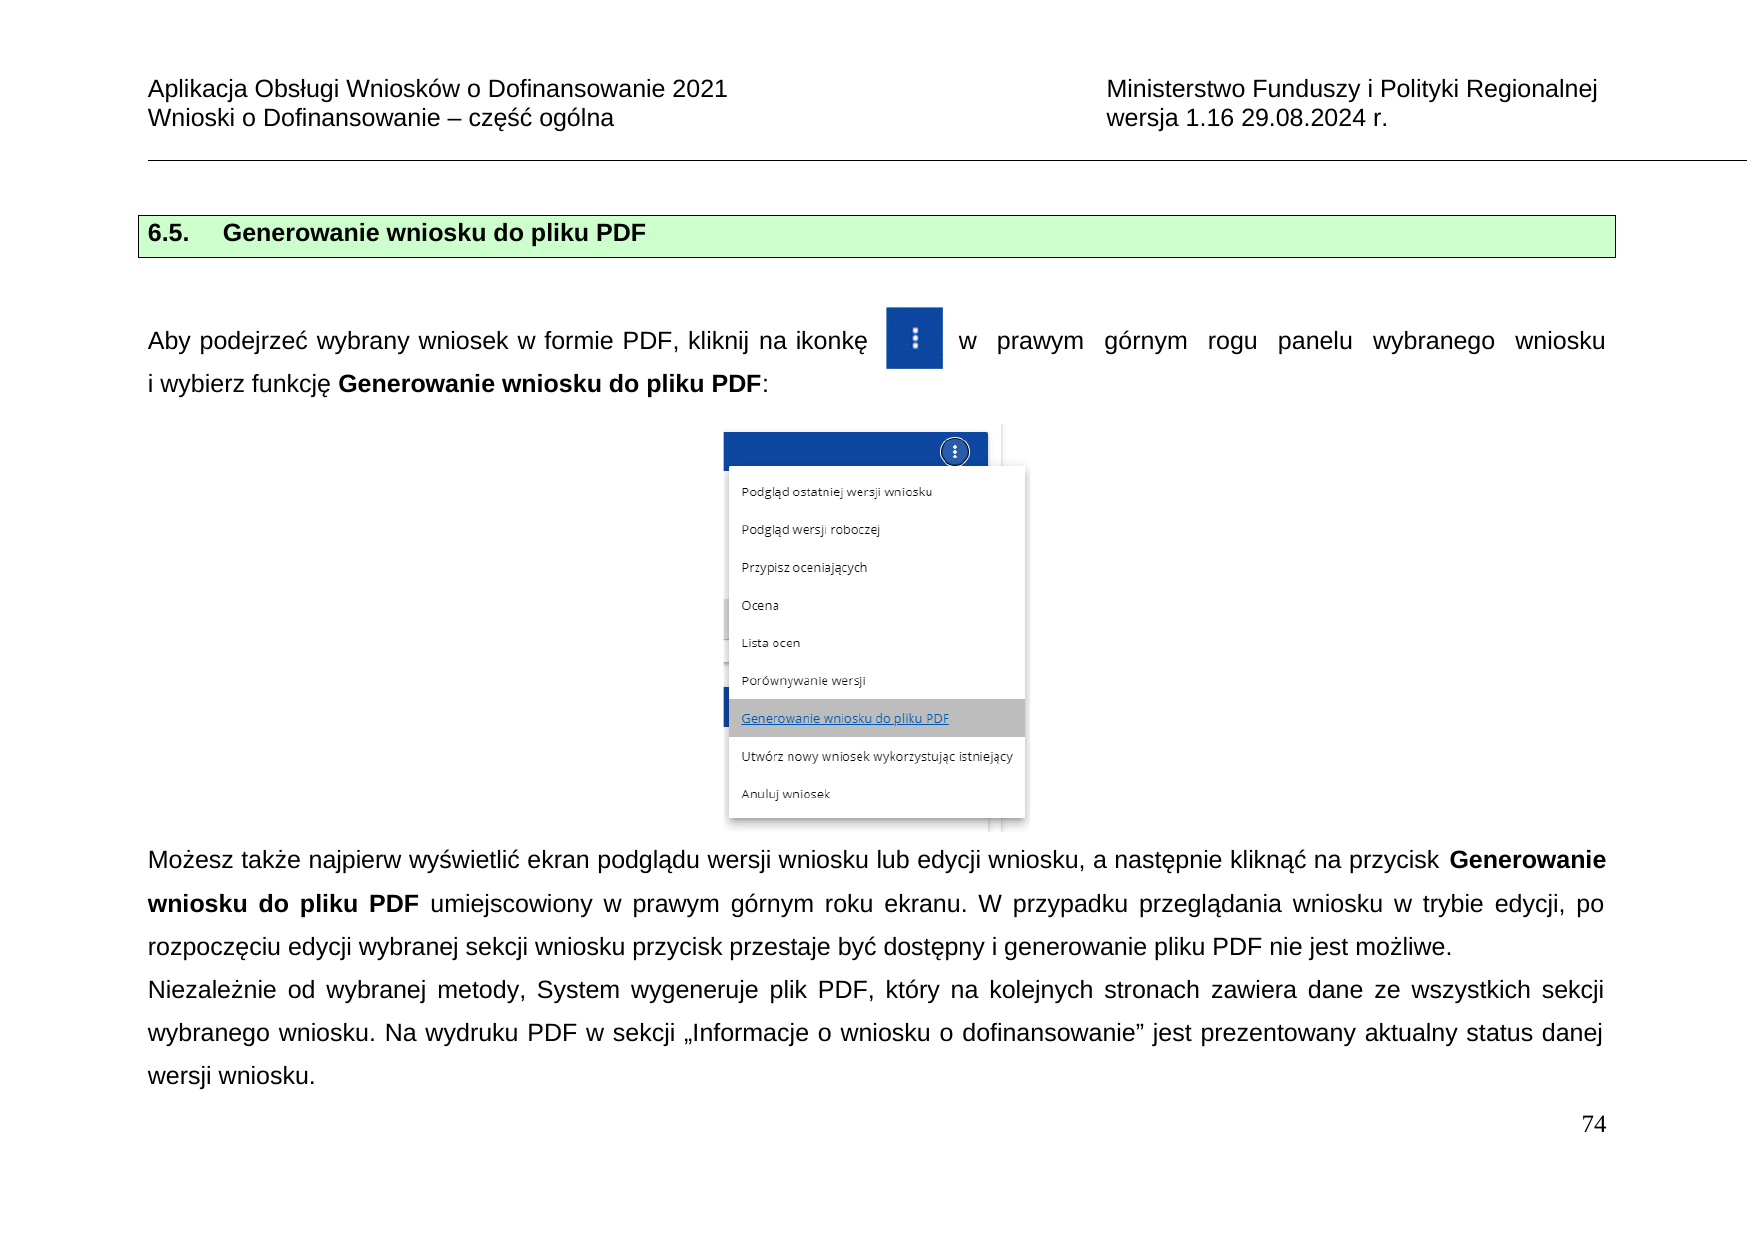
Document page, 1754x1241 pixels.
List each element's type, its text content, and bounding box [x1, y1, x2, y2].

picture [887, 308, 942, 368]
text Możesz także najpierw wyświetlić ekran podglądu wersji wniosku lub edycji wniosku, a następnie kliknąć na przycisk Generowanie wniosku do pliku PDF umiejscowiony w prawym górnym roku ekranu. W przypadku przeglądania wniosku w trybie edycji, po rozpoczęciu edycji wybranej sekcji wniosku przycisk przestaje być dostępny i generowanie pliku PDF nie jest możliwe. [148, 846, 1606, 961]
subtitle Generowanie wniosku do pliku PDF [139, 216, 1615, 257]
picture [723, 424, 1031, 832]
text Aby podejrzeć wybrany wniosek w formie PDF, kliknij na ikonkę w prawym górnym rogu panelu wybranego wniosku i wybierz funkcję Generowanie wniosku do pliku PDF: [148, 326, 1606, 398]
text Niezależnie od wybranej metody, System wygeneruje plik PDF, który na kolejnych stronach zawiera dane ze wszystkich sekcji wybranego wniosku. Na wydruku PDF w sekcji „Informacje o wniosku o dofinansowanie” jest prezentowany aktualny status danej wersji wniosku. [148, 975, 1606, 1090]
